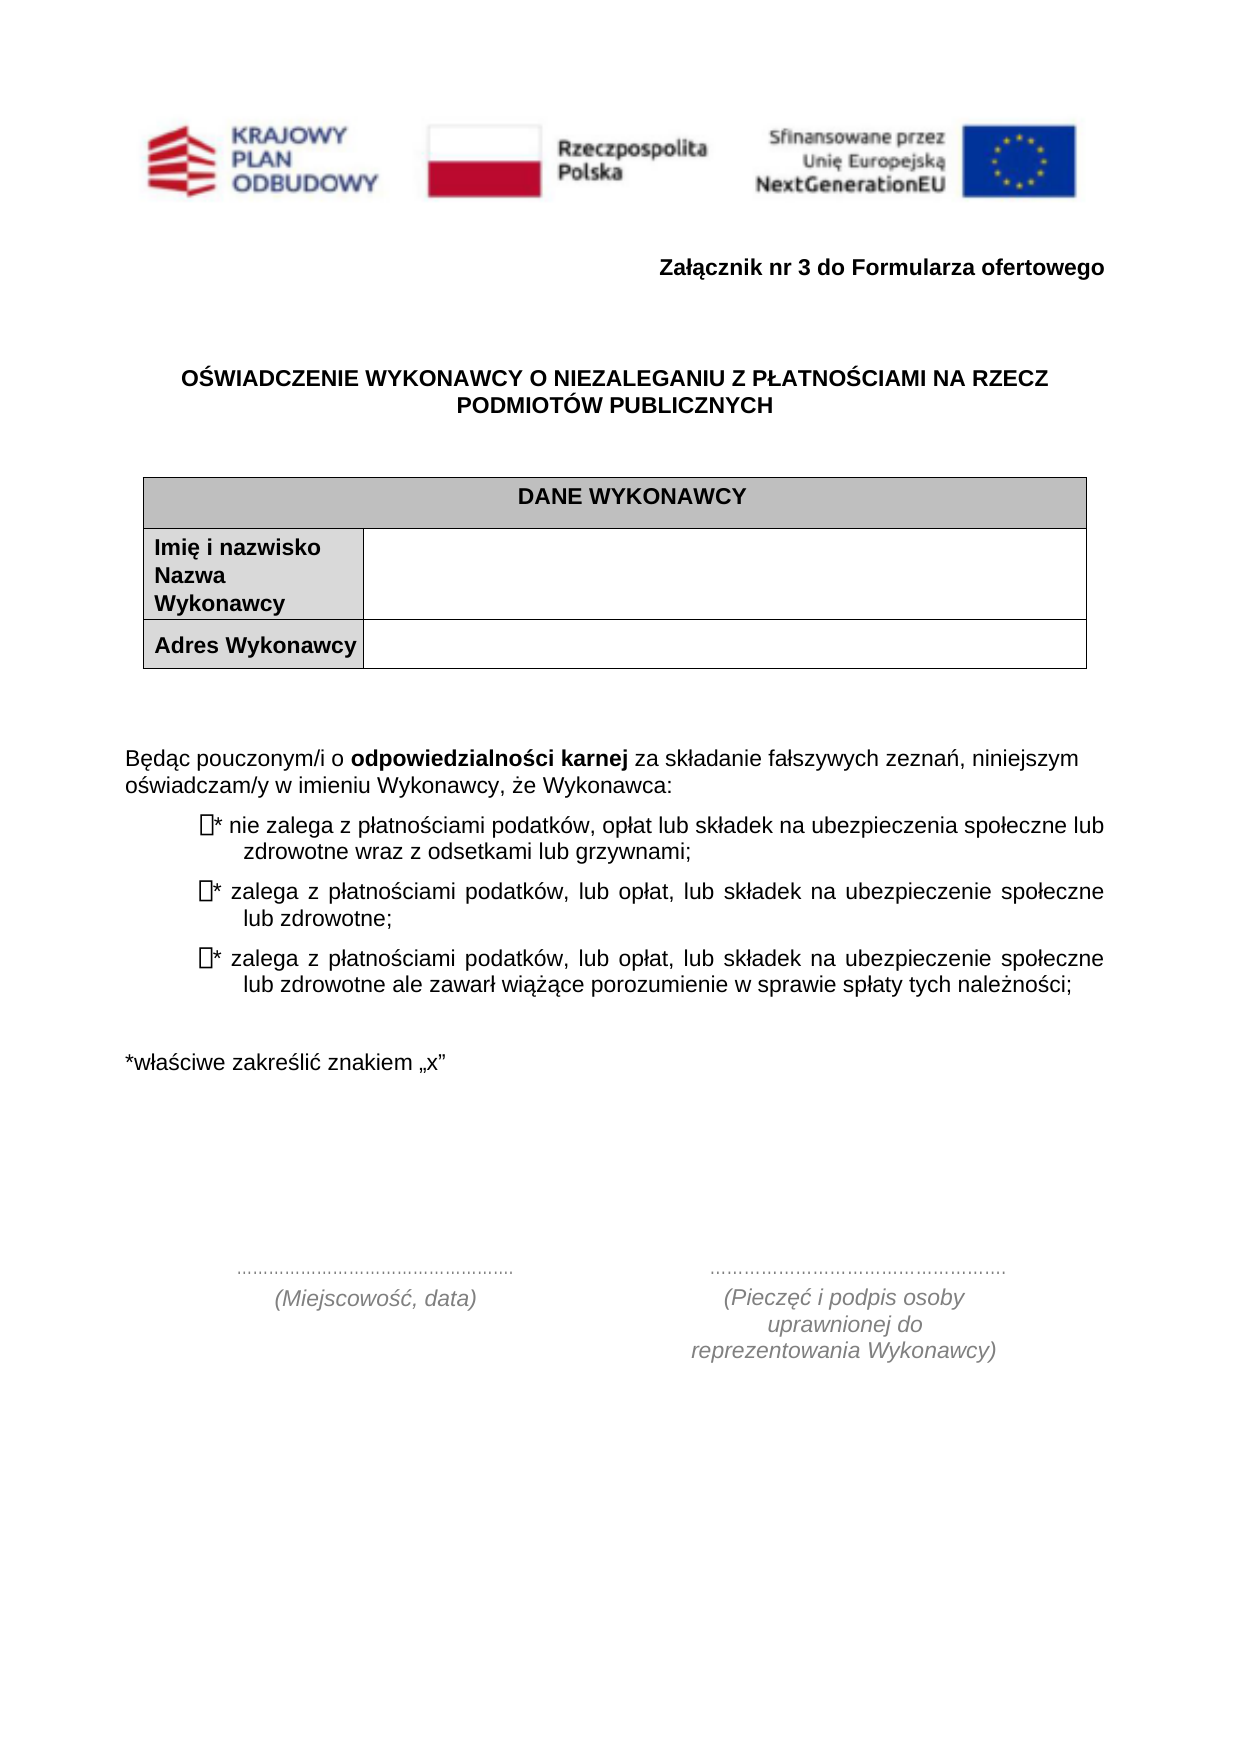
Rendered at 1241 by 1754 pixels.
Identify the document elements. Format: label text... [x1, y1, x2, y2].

table_cell Adres Wykonawcy [144, 620, 363, 668]
table_cell (Miejscowość, data) [216, 1284, 596, 1363]
text ⎕* zalega z płatnościami podatków, lub opłat, lub składek na ubezpieczenie społeczne lub zdrowotne ale zawarł wiążące porozumienie w sprawie spłaty tych należności; [199, 943, 1105, 997]
text *właściwe zakreślić znakiem „x” [125, 1049, 1105, 1075]
table_header DANE WYKONAWCY [364, 478, 1086, 528]
table_header [144, 478, 364, 528]
table_cell [364, 620, 1086, 668]
table_header ……………………………………………. [216, 1257, 596, 1284]
text Załącznik nr 3 do Formularza ofertowego [123, 253, 1105, 280]
text ⎕* nie zalega z płatnościami podatków, opłat lub składek na ubezpieczenia społeczne lub zdrowotne wraz z odsetkami lub grzywnami; [200, 810, 1105, 864]
table_cell [364, 529, 1086, 619]
text OŚWIADCZENIE WYKONAWCY O NIEZALEGANIU Z PŁATNOŚCIAMI NA RZECZ PODMIOTÓW PUBLICZNYCH [125, 365, 1105, 418]
table_cell (Pieczęć i podpis osoby uprawnionej do reprezentowania Wykonawcy) [596, 1284, 1030, 1363]
table_cell Imię i nazwisko Nazwa Wykonawcy [144, 529, 363, 619]
text ⎕* zalega z płatnościami podatków, lub opłat, lub składek na ubezpieczenie społeczne lub zdrowotne; [199, 877, 1105, 931]
text Będąc pouczonym/i o odpowiedzialności karnej za składanie fałszywych zeznań, niniejszym oświadczam/y w imieniu Wykonawcy, że Wykonawca: [125, 745, 1105, 798]
table_header ……………………………………………. [596, 1257, 1030, 1284]
